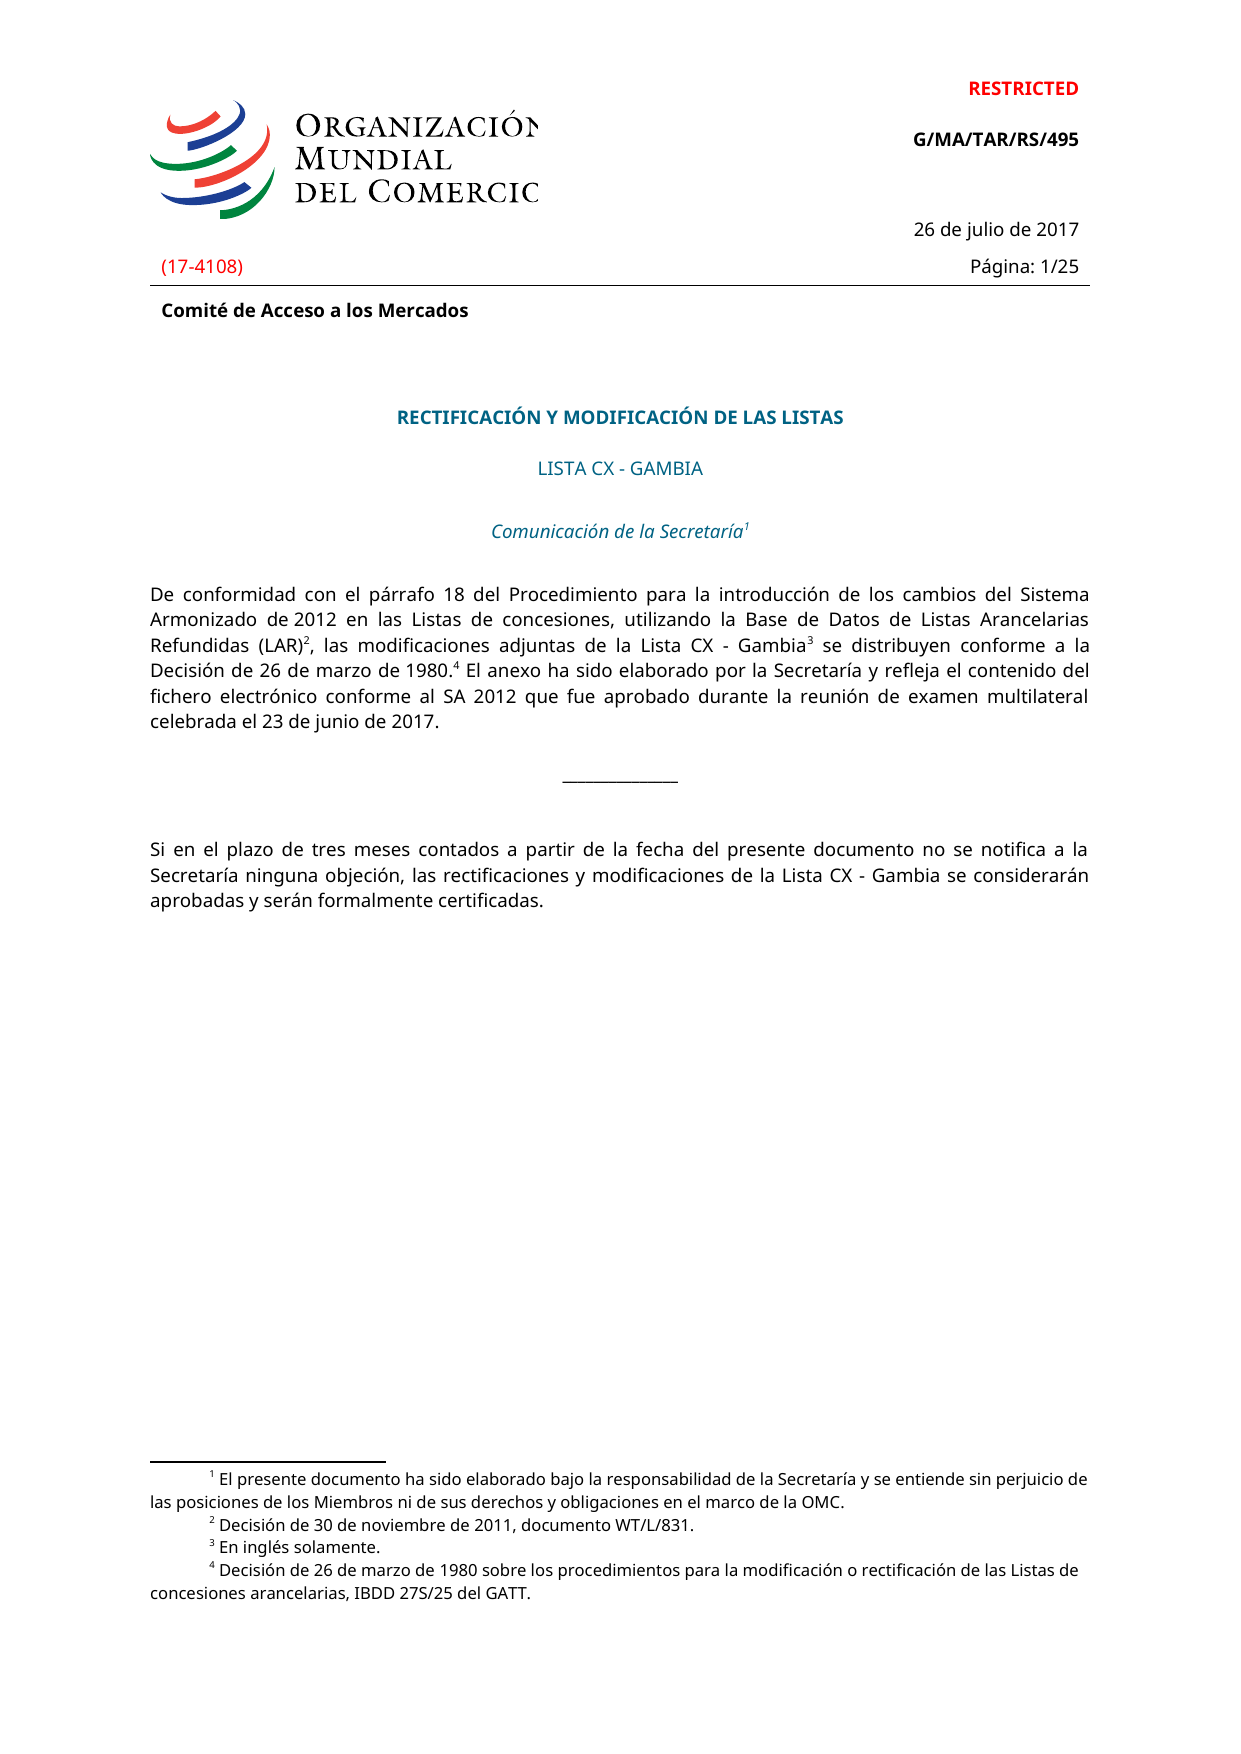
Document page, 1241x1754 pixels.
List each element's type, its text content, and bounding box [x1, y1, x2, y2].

text De conformidad con el párrafo 18 del Procedimiento para la introducción de los cambios del Sistema Armonizado de 2012 en las Listas de concesiones, utilizando la Base de Datos de Listas Arancelarias Refundidas (LAR), las modificaciones adjuntas de la Lista CX - Gambia se distribuyen conforme a la Decisión de 26 de marzo de 1980. El anexo ha sido elaborado por la Secretaría y refleja el contenido del fichero electrónico conforme al SA 2012 que fue aprobado durante la reunión de examen multilateral celebrada el 23 de junio de 2017. [150, 581, 1090, 734]
text Si en el plazo de tres meses contados a partir de la fecha del presente documento no se notifica a la Secretaría ninguna objeción, las rectificaciones y modificaciones de la Lista CX - Gambia se considerarán aprobadas y serán formalmente certificadas. [150, 836, 1090, 913]
title LISTA CX - GAMBIA [150, 455, 1090, 481]
title RECTIFICACIÓN Y MODIFICACIÓN DE LAS LISTAS [150, 405, 1090, 430]
text _______________ [150, 760, 1090, 785]
title Comunicación de la Secretaría [150, 518, 1090, 544]
